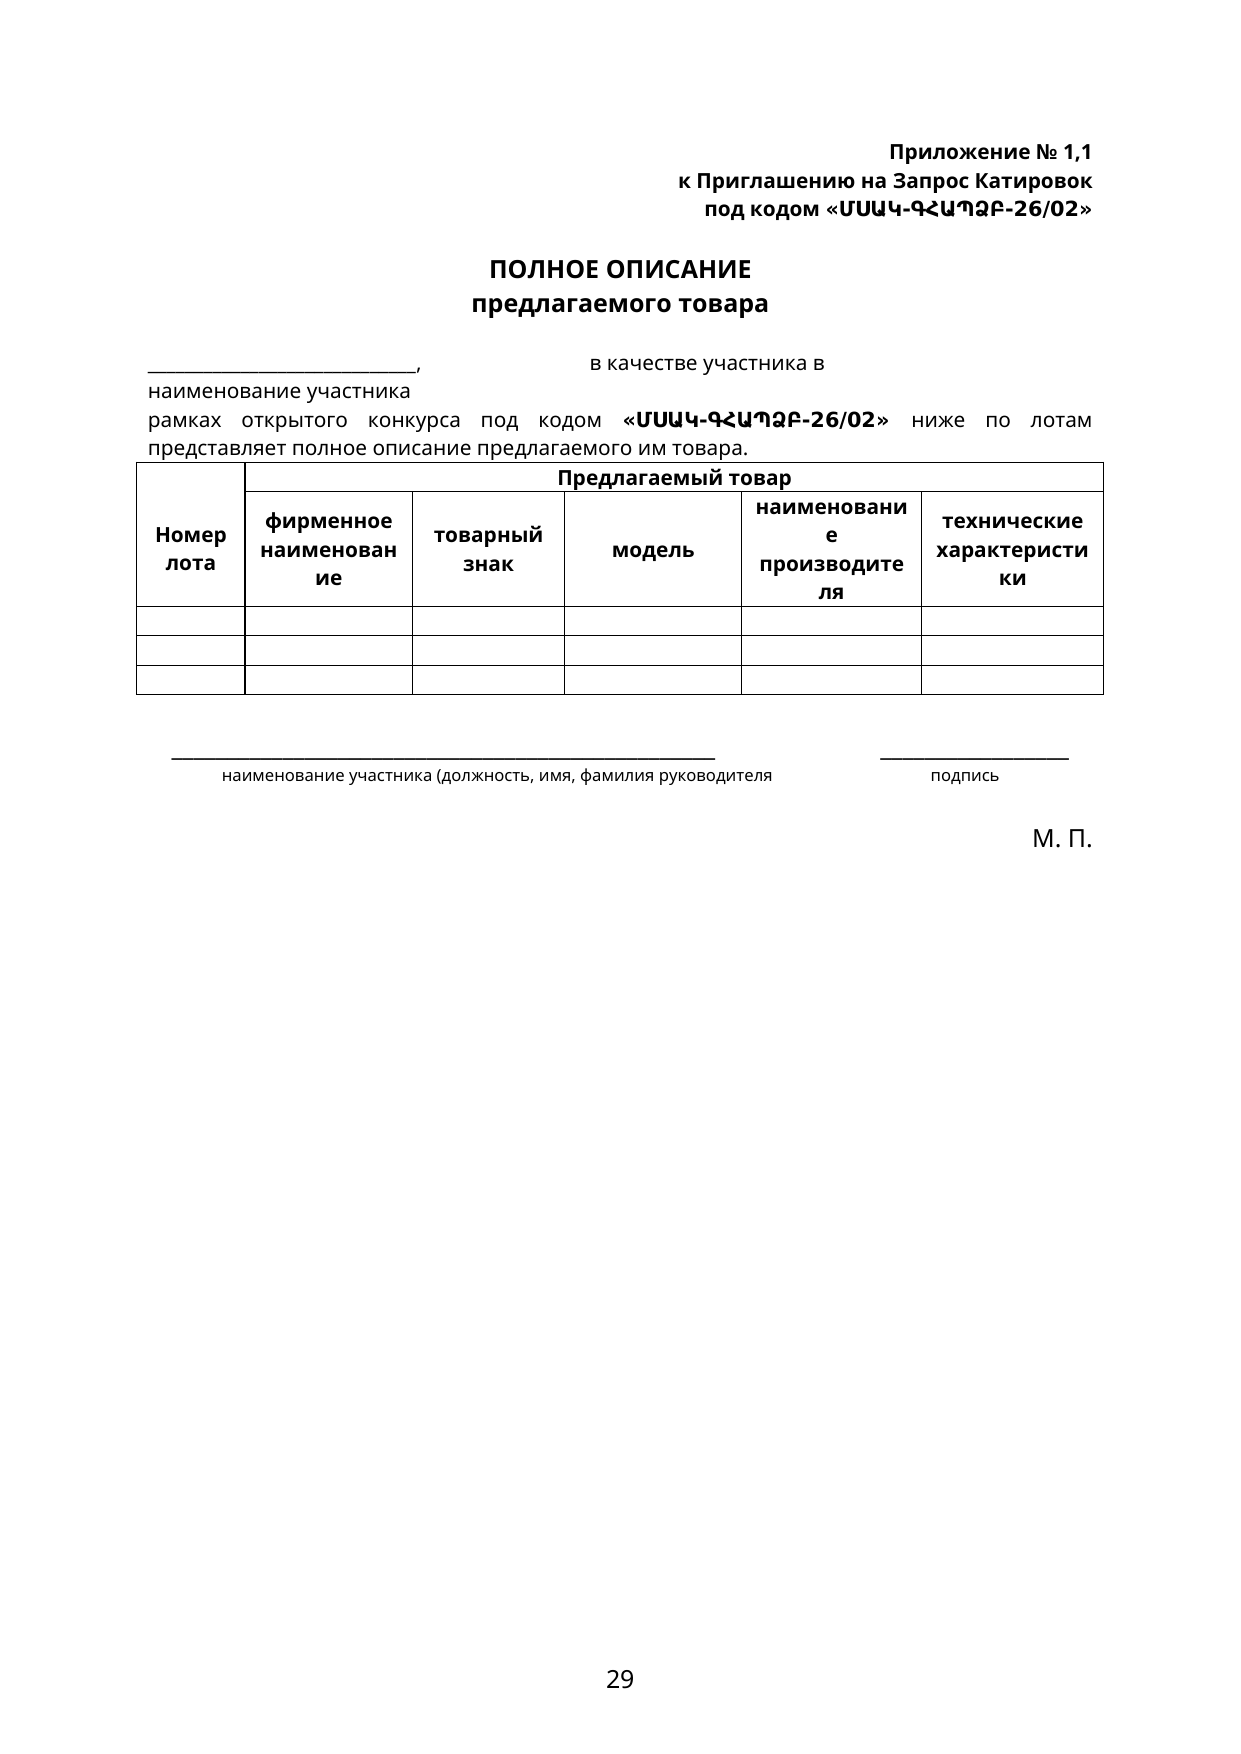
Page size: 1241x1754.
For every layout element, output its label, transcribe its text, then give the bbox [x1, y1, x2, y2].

table_cell [246, 607, 412, 635]
table_cell [565, 636, 741, 665]
table_cell [922, 666, 1103, 694]
table_cell [246, 666, 412, 694]
subtitle ПОЛНОЕ ОПИСАНИЕ [207, 251, 1034, 285]
text под кодом «ՄՍԱԿ-ԳՀԱՊՁԲ-26/02» [148, 194, 1092, 223]
table_cell [742, 636, 921, 665]
table_cell [137, 636, 244, 665]
text наименование участника (должность, имя, фамилия руководителя подпись [222, 763, 1092, 786]
table_cell [137, 607, 244, 635]
table_cell [413, 636, 564, 665]
table_cell [246, 636, 412, 665]
table_cell [742, 607, 921, 635]
text наименование участника [148, 376, 1092, 405]
text М. П. [148, 820, 1092, 854]
table_cell [565, 607, 741, 635]
table_cell [922, 636, 1103, 665]
table_cell [565, 666, 741, 694]
table_header Номер лота [137, 463, 244, 606]
table_cell технические характеристики [922, 492, 1103, 606]
table_cell модель [565, 492, 741, 606]
subtitle предлагаемого товара [207, 285, 1034, 319]
text к Приглашению на Запрос Катировок [148, 166, 1092, 194]
text _____________________________, в качестве участника в [148, 348, 1092, 376]
subtitle Приложение № 1,1 [148, 137, 1092, 166]
table_cell товарный знак [413, 492, 564, 606]
table_header Предлагаемый товар [246, 463, 1103, 491]
table_cell [137, 666, 244, 694]
table_cell фирменное наименование [246, 492, 412, 606]
table_cell наименование производителя [742, 492, 921, 606]
table_cell [742, 666, 921, 694]
text _________________________________________________ _________________ [148, 729, 1092, 763]
text рамках открытого конкурса под кодом «ՄՍԱԿ-ԳՀԱՊՁԲ-26/02» ниже по лотам представляет полное описание предлагаемого им товара. [148, 405, 1092, 462]
table_cell [413, 607, 564, 635]
table_cell [413, 666, 564, 694]
table_cell [922, 607, 1103, 635]
